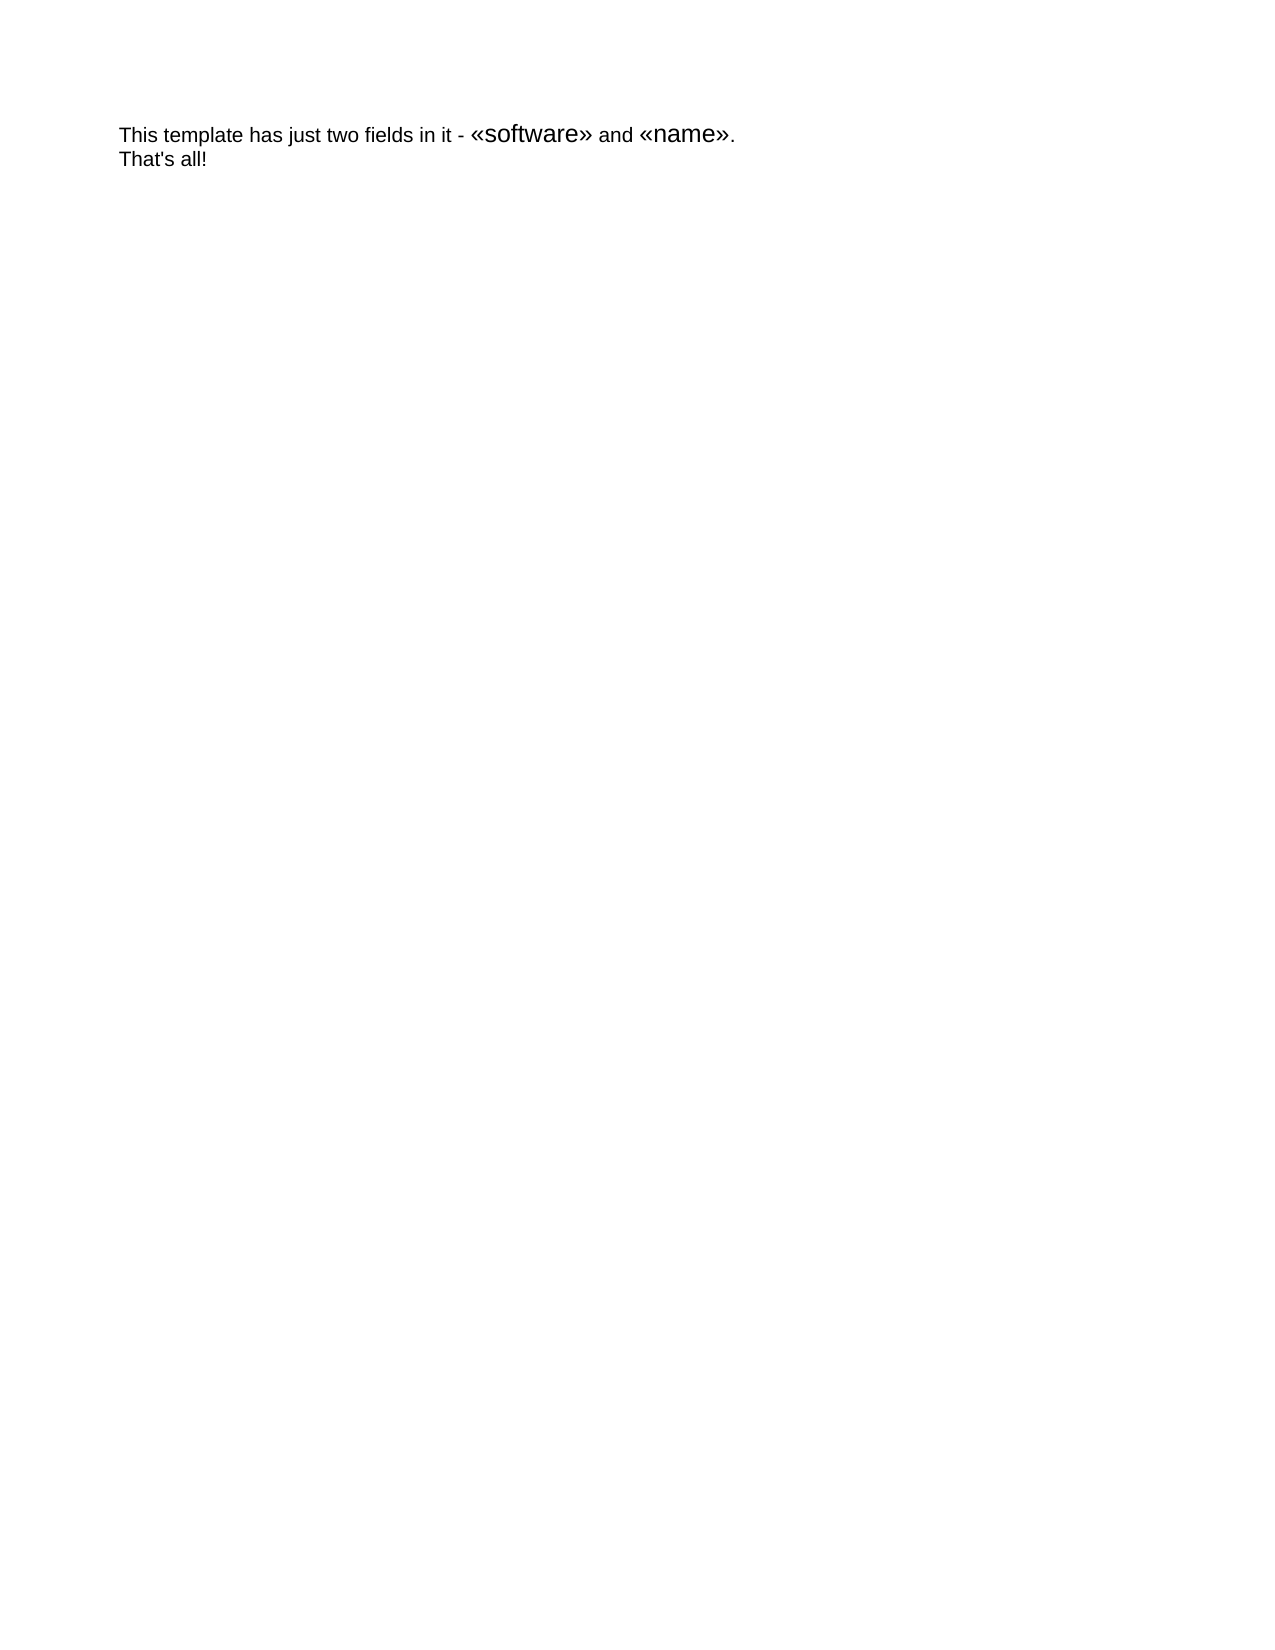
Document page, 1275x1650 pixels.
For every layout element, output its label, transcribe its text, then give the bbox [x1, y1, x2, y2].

text That's all! [118, 147, 1156, 171]
text This template has just two fields in it - «software» and «name». [118, 118, 1156, 147]
